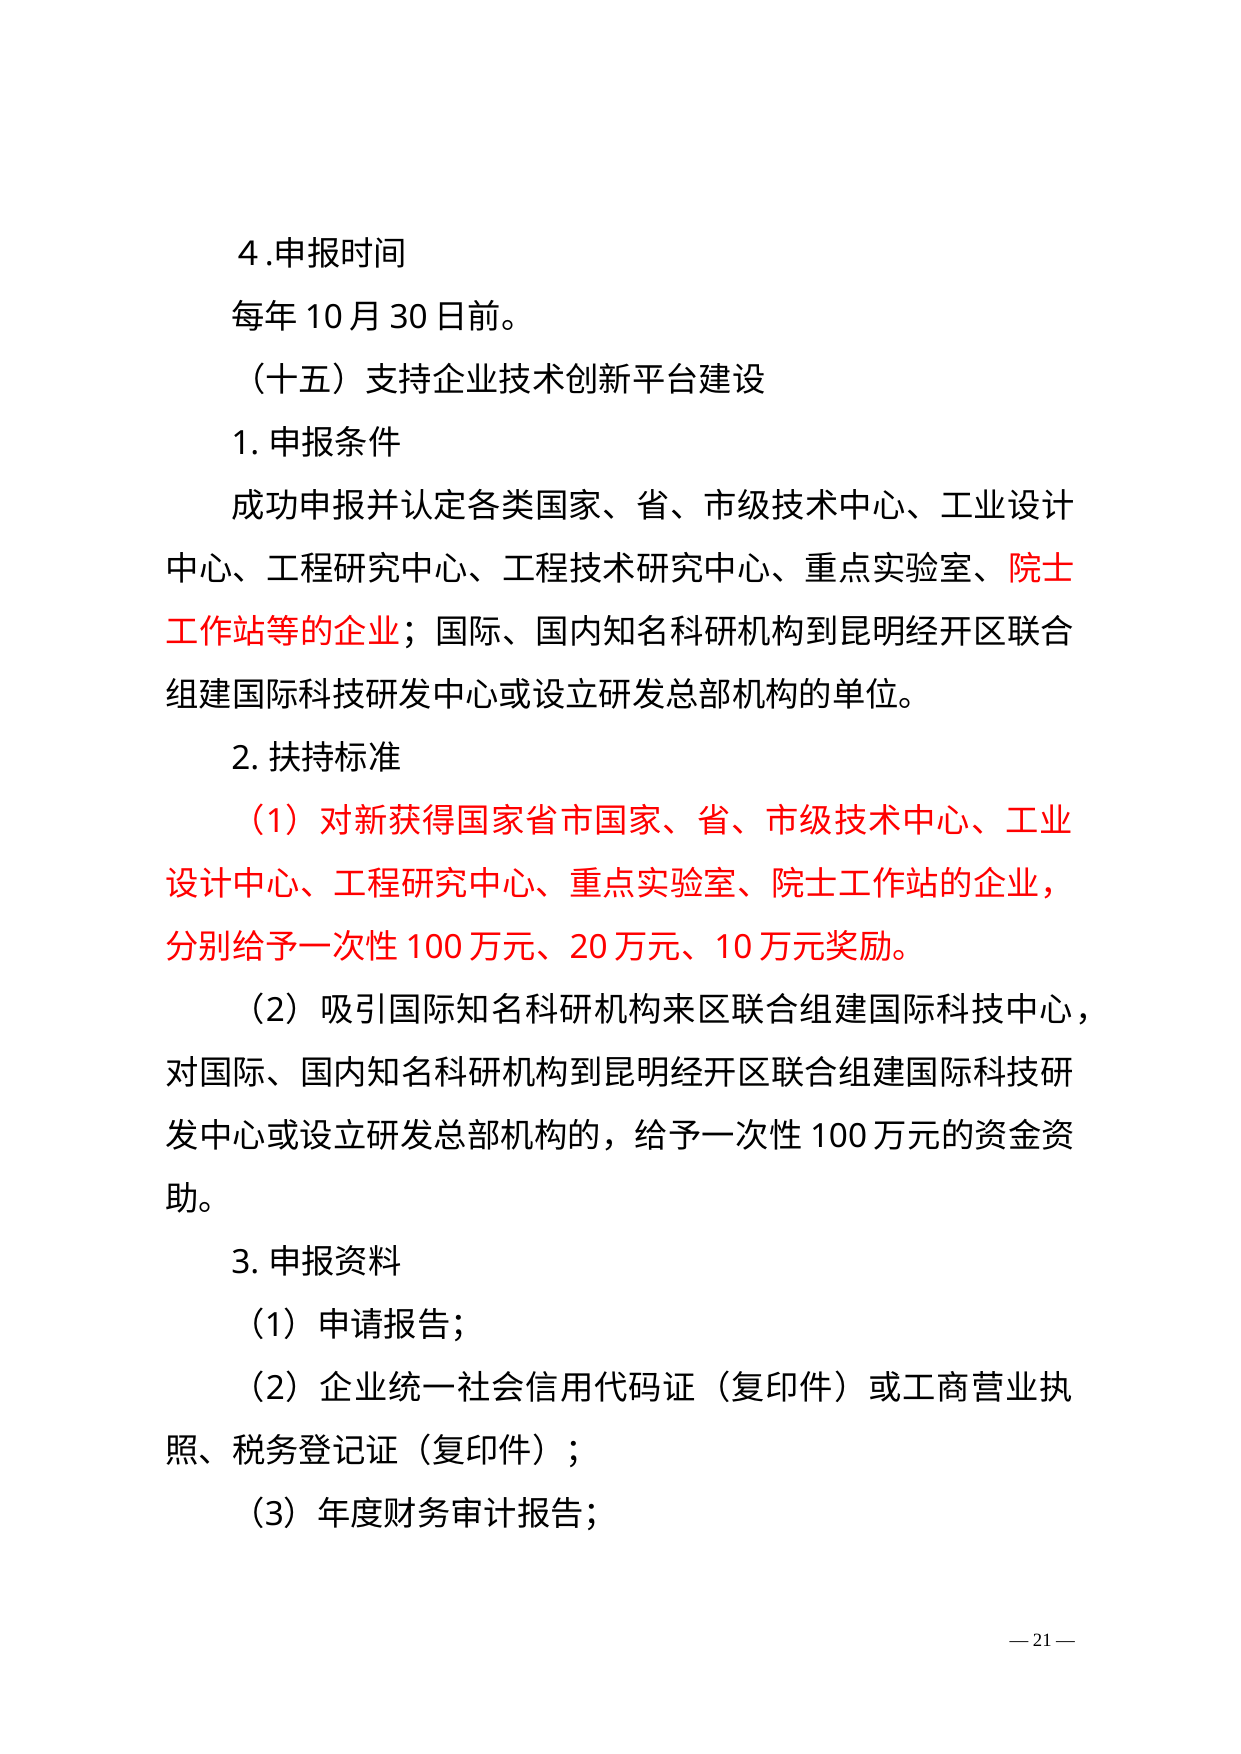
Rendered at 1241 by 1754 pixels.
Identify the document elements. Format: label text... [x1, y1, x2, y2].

text （十五）支持企业技术创新平台建设 [165, 345, 1075, 408]
text （3）年度财务审计报告； [165, 1479, 1075, 1543]
text 每年10月30日前。 [165, 282, 1075, 345]
text （2）企业统一社会信用代码证（复印件）或工商营业执照、税务登记证（复印件）； [165, 1353, 1075, 1479]
text 1. 申报条件 [165, 408, 1075, 471]
text ４.申报时间 [165, 219, 1075, 282]
text 2. 扶持标准 [165, 723, 1075, 786]
text （1）对新获得国家省市国家、省、市级技术中心、工业设计中心、工程研究中心、重点实验室、院士工作站的企业，分别给予一次性100万元、20万元、10万元奖励。 [165, 786, 1075, 975]
text 3. 申报资料 [165, 1227, 1075, 1291]
text 成功申报并认定各类国家、省、市级技术中心、工业设计中心、工程研究中心、工程技术研究中心、重点实验室、院士工作站等的企业；国际、国内知名科研机构到昆明经开区联合组建国际科技研发中心或设立研发总部机构的单位。 [165, 471, 1075, 723]
text （2）吸引国际知名科研机构来区联合组建国际科技中心，对国际、国内知名科研机构到昆明经开区联合组建国际科技研发中心或设立研发总部机构的，给予一次性100万元的资金资助。 [165, 975, 1075, 1227]
text （1）申请报告； [165, 1291, 1075, 1353]
